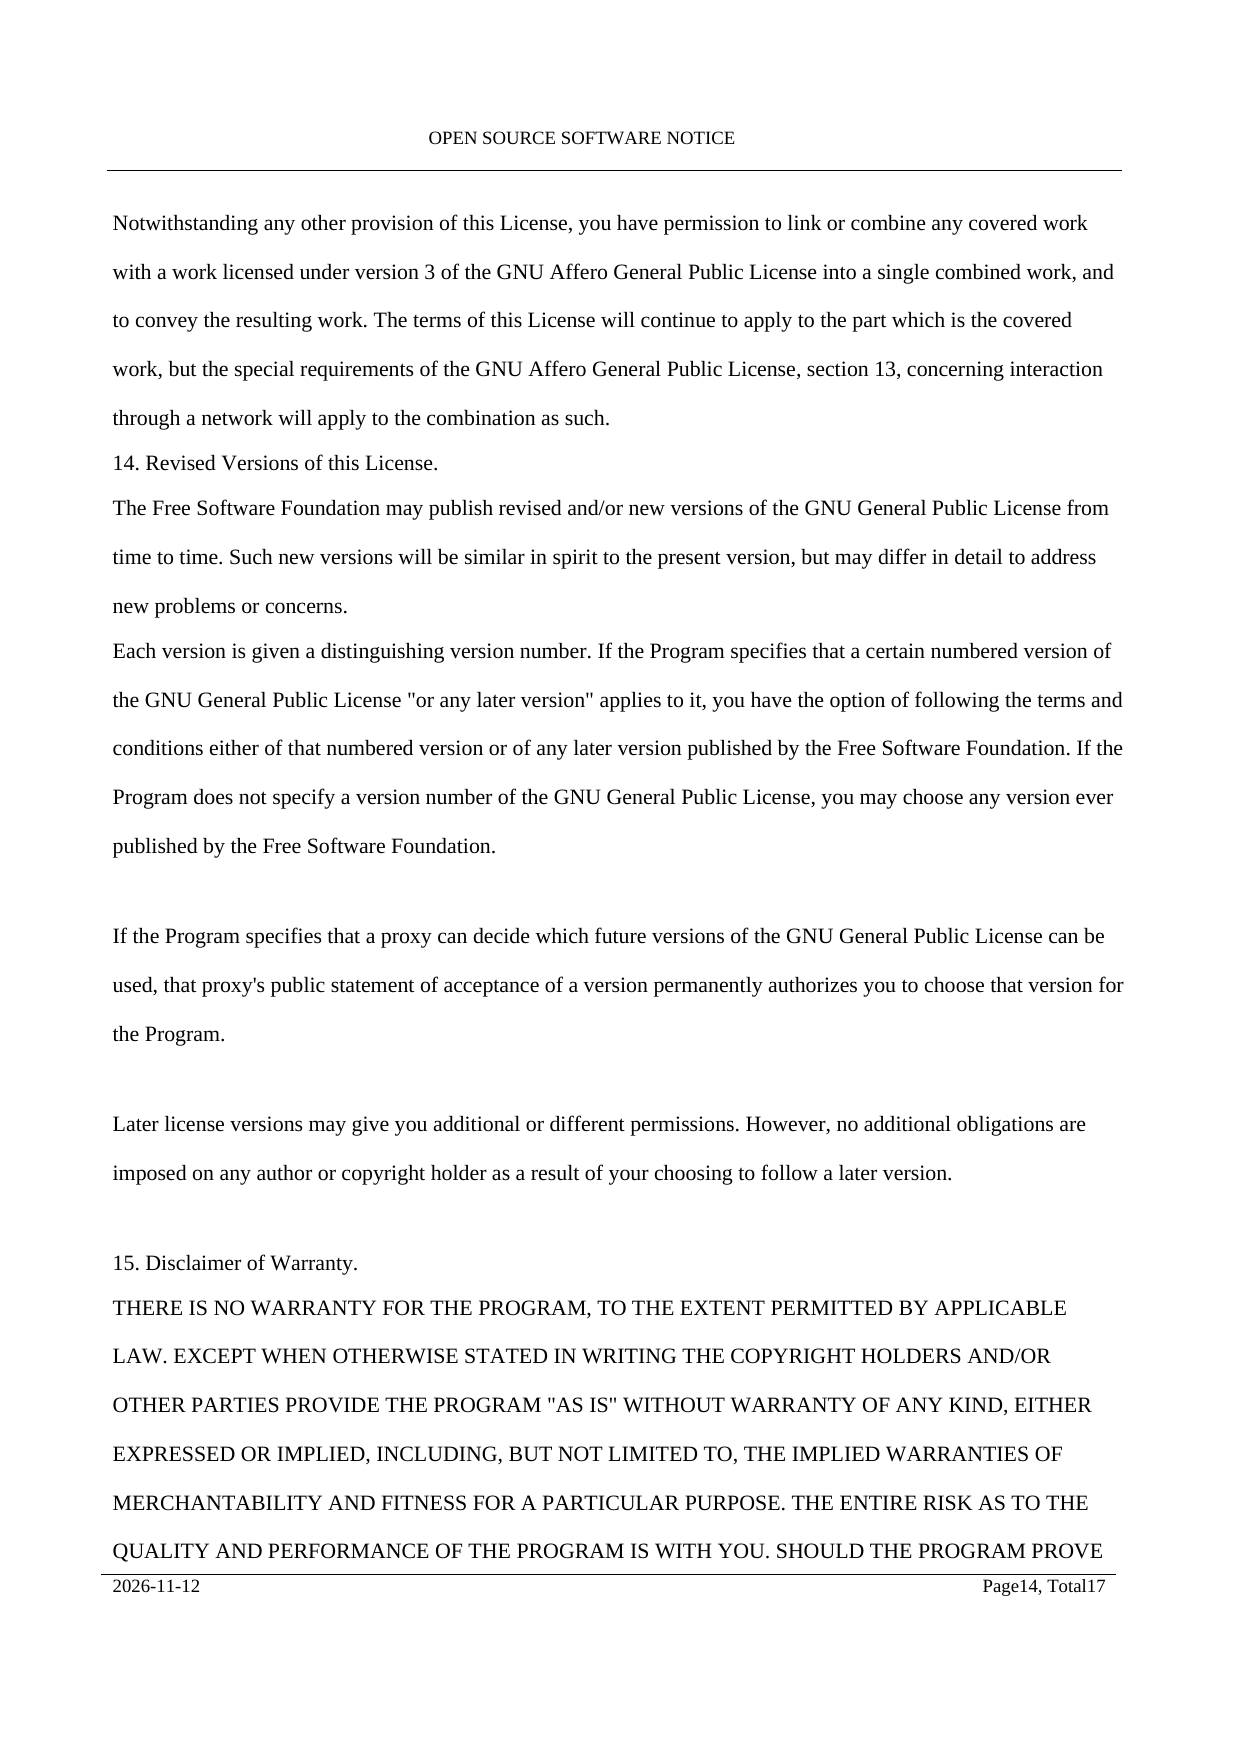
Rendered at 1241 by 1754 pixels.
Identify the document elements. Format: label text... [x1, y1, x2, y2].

text The Free Software Foundation may publish revised and/or new versions of the GNU General Public License from time to time. Such new versions will be similar in spirit to the present version, but may differ in detail to address new problems or concerns. [112, 492, 1128, 622]
text 14. Revised Versions of this License. [112, 446, 1128, 479]
text Later license versions may give you additional or different permissions. However, no additional obligations are imposed on any author or copyright holder as a result of your choosing to follow a later version. [112, 1107, 1128, 1188]
text If the Program specifies that a proxy can decide which future versions of the GNU General Public License can be used, that proxy's public statement of acceptance of a version permanently authorizes you to choose that version for the Program. [112, 919, 1128, 1049]
text Notwithstanding any other provision of this License, you have permission to link or combine any covered work with a work licensed under version 3 of the GNU Affero General Public License into a single combined work, and to convey the resulting work. The terms of this License will continue to apply to the part which is the covered work, but the special requirements of the GNU Affero General Public License, section 13, concerning interaction through a network will apply to the combination as such. [112, 206, 1128, 434]
text Each version is given a distinguishing version number. If the Program specifies that a certain numbered version of the GNU General Public License "or any later version" applies to it, you have the option of following the terms and conditions either of that numbered version or of any later version published by the Free Software Foundation. If the Program does not specify a version number of the GNU General Public License, you may choose any version ever published by the Free Software Foundation. [112, 634, 1128, 862]
text 15. Disclaimer of Warranty. [112, 1246, 1128, 1278]
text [112, 1291, 1128, 1567]
